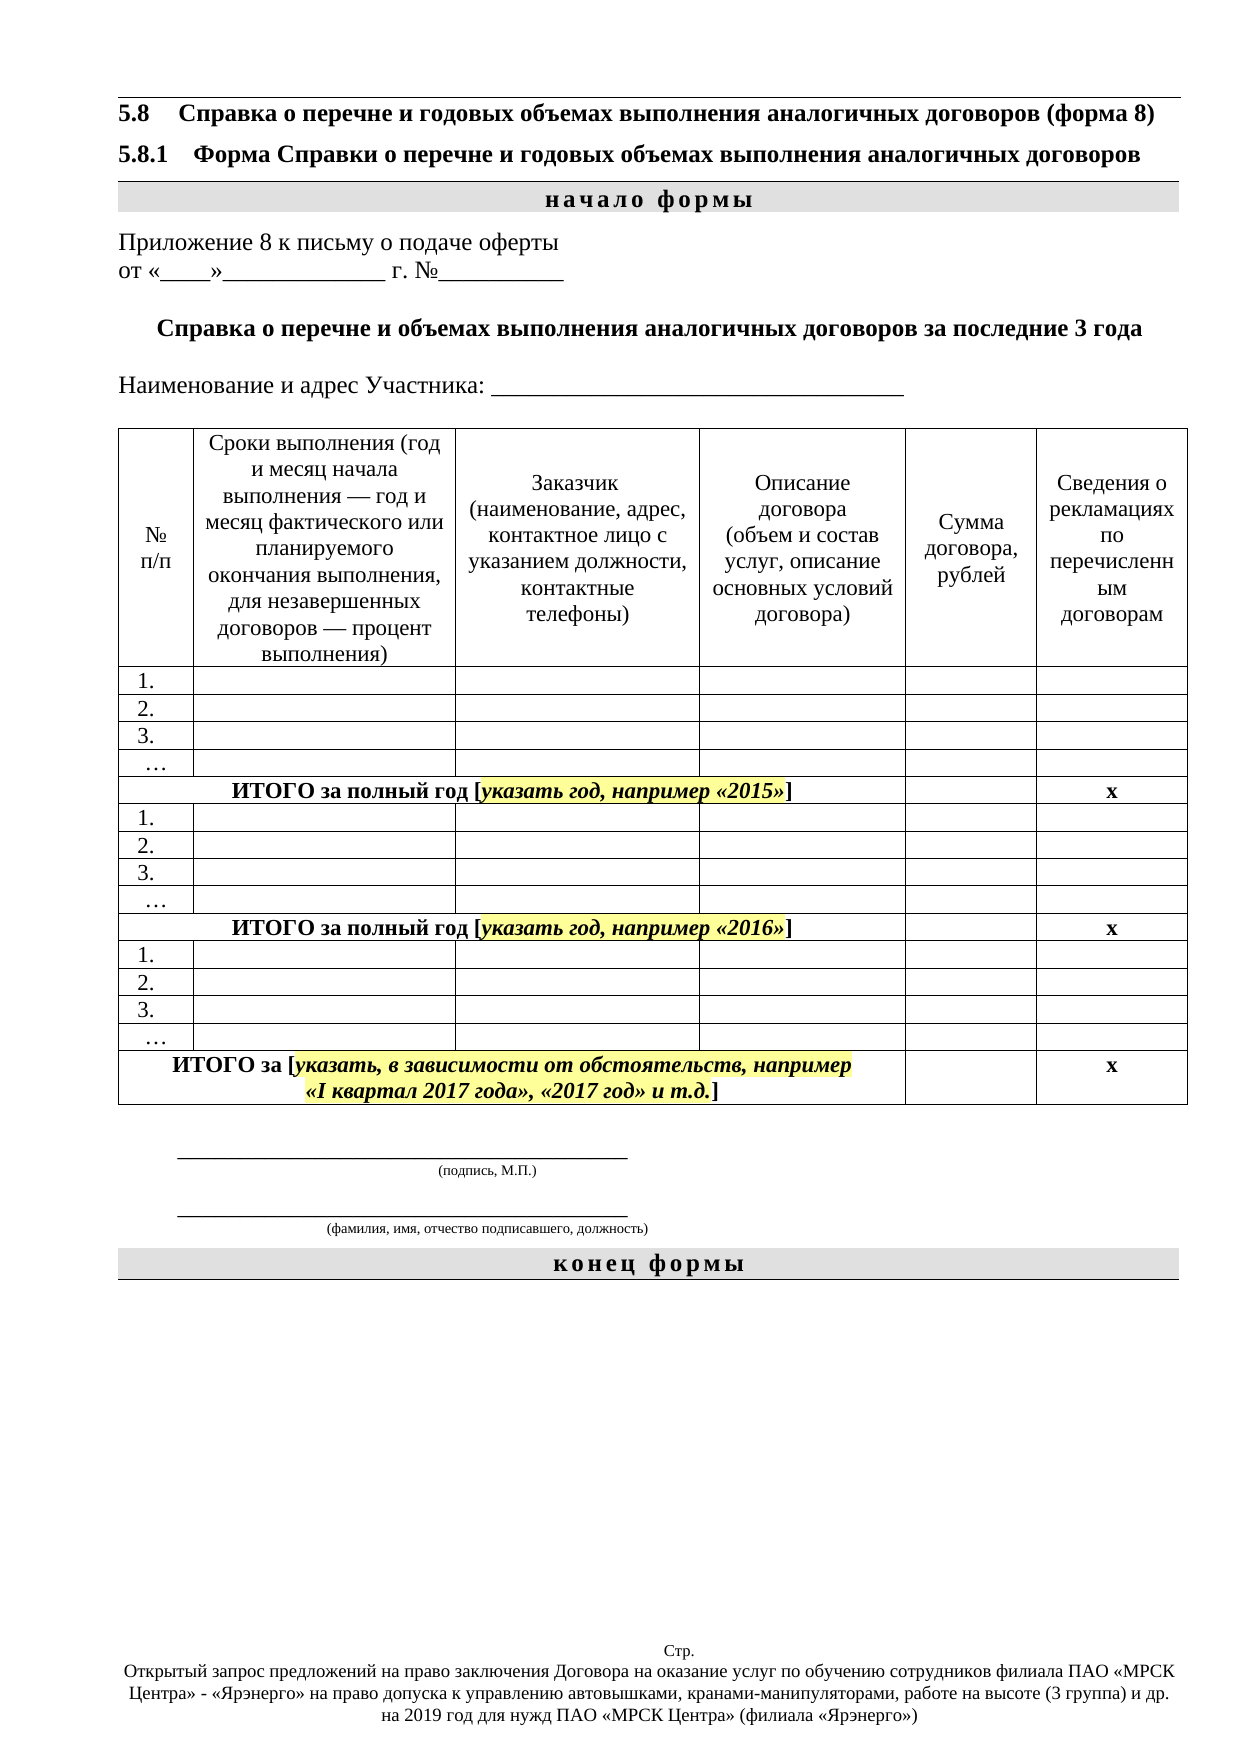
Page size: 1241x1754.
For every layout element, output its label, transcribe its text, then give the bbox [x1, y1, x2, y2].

table_cell [456, 859, 699, 885]
text Приложение 8 к письму о подаче оферты от «____»_____________ г. №__________ [118, 227, 1181, 284]
table_cell [194, 750, 455, 776]
table_cell ИТОГО за [указать, в зависимости от обстоятельств, например «I квартал 2017 года», «2017 год» и т.д.] [711, 1051, 905, 1103]
table_cell [456, 667, 699, 694]
subtitle Форма Справки о перечне и годовых объемах выполнения аналогичных договоров [118, 139, 1181, 168]
table_cell х [1037, 914, 1187, 940]
table_cell ИТОГО за полный год [указать год, например «2016»] [119, 914, 481, 940]
table_cell [1037, 859, 1187, 885]
table_cell [1037, 969, 1187, 995]
text ____________________________________ [118, 1133, 1181, 1162]
table_cell [456, 969, 699, 995]
table_cell [1037, 832, 1187, 858]
text Справка о перечне и объемах выполнения аналогичных договоров за последние 3 года [118, 313, 1181, 342]
table_cell [700, 859, 905, 885]
table_cell [194, 695, 455, 721]
table_header Заказчик (наименование, адрес, контактное лицо с указанием должности, контактные телефоны) [456, 429, 699, 666]
table_cell [194, 859, 455, 885]
table_cell [194, 941, 455, 968]
table_header № п/п [119, 429, 193, 666]
table_cell [906, 969, 1036, 995]
text конец формы [118, 1248, 1179, 1279]
table_cell [700, 969, 905, 995]
table_cell [906, 695, 1036, 721]
table_cell [700, 941, 905, 968]
table_cell [1037, 886, 1187, 913]
table_cell [456, 695, 699, 721]
table_cell [194, 1024, 455, 1050]
table_cell [700, 667, 905, 694]
table_cell [906, 804, 1036, 831]
table_cell ИТОГО за полный год [указать год, например «2015»] [119, 777, 481, 803]
table_cell [456, 886, 699, 913]
text начало формы [118, 182, 1179, 212]
table_cell [194, 996, 455, 1022]
text (подпись, М.П.) [118, 1162, 797, 1191]
table_cell ИТОГО за [указать, в зависимости от обстоятельств, например «I квартал 2017 года», «2017 год» и т.д.] [119, 1051, 305, 1103]
table_cell [119, 859, 193, 885]
table_cell [119, 695, 193, 721]
table_cell [456, 941, 699, 968]
table_cell [119, 722, 193, 748]
table_cell [1037, 695, 1187, 721]
table_cell [194, 804, 455, 831]
table_cell [456, 804, 699, 831]
table_cell [906, 914, 1036, 940]
table_cell [456, 832, 699, 858]
table_cell [119, 804, 193, 831]
table_cell [1037, 722, 1187, 748]
table_cell [906, 832, 1036, 858]
table_cell [1037, 750, 1187, 776]
table_cell [119, 969, 193, 995]
table_cell [1037, 1024, 1187, 1050]
table_cell [906, 941, 1036, 968]
table_cell [906, 722, 1036, 748]
table_cell [119, 667, 193, 694]
table_cell [194, 722, 455, 748]
table_cell [906, 750, 1036, 776]
table_cell [456, 722, 699, 748]
table_cell … [119, 750, 193, 776]
table_cell [119, 996, 193, 1022]
table_header Сроки выполнения (год и месяц начала выполнения — год и месяц фактического или планируемого окончания выполнения, для незавершенных договоров — процент выполнения) [194, 429, 455, 666]
table_cell [906, 1024, 1036, 1050]
table_header Сумма договора, рублей [906, 429, 1036, 666]
table_cell [456, 750, 699, 776]
table_cell [906, 1051, 1036, 1103]
table_cell [119, 941, 193, 968]
table_cell [906, 996, 1036, 1022]
table_cell [700, 886, 905, 913]
text ____________________________________ [118, 1191, 1181, 1219]
table_cell [1037, 667, 1187, 694]
table_cell [194, 832, 455, 858]
table_cell [700, 722, 905, 748]
table_header Сведения о рекламациях по перечисленным договорам [1037, 429, 1187, 666]
subtitle Справка о перечне и годовых объемах выполнения аналогичных договоров (форма 8) [118, 98, 1181, 127]
table_cell [456, 996, 699, 1022]
table_cell [456, 1024, 699, 1050]
table_cell [906, 859, 1036, 885]
table_cell … [119, 886, 193, 913]
table_cell [194, 667, 455, 694]
table_cell [906, 886, 1036, 913]
table_header Описание договора (объем и состав услуг, описание основных условий договора) [700, 429, 905, 666]
table_cell [700, 832, 905, 858]
table_cell [194, 969, 455, 995]
table_cell [1037, 941, 1187, 968]
table_cell х [1037, 777, 1187, 803]
table_cell ИТОГО за полный год [указать год, например «2015»] [785, 777, 905, 803]
table_cell ИТОГО за полный год [указать год, например «2016»] [785, 914, 905, 940]
table_cell [119, 832, 193, 858]
table_cell [700, 996, 905, 1022]
table_cell [700, 804, 905, 831]
table_cell [700, 750, 905, 776]
table_cell [1037, 804, 1187, 831]
table_cell [906, 777, 1036, 803]
table_cell х [1037, 1051, 1187, 1103]
text Наименование и адрес Участника: _________________________________ [118, 371, 1181, 399]
table_cell … [119, 1024, 193, 1050]
table_cell [1037, 996, 1187, 1022]
table_cell [700, 695, 905, 721]
text (фамилия, имя, отчество подписавшего, должность) [118, 1219, 797, 1248]
table_cell [906, 667, 1036, 694]
table_cell [194, 886, 455, 913]
table_cell [700, 1024, 905, 1050]
